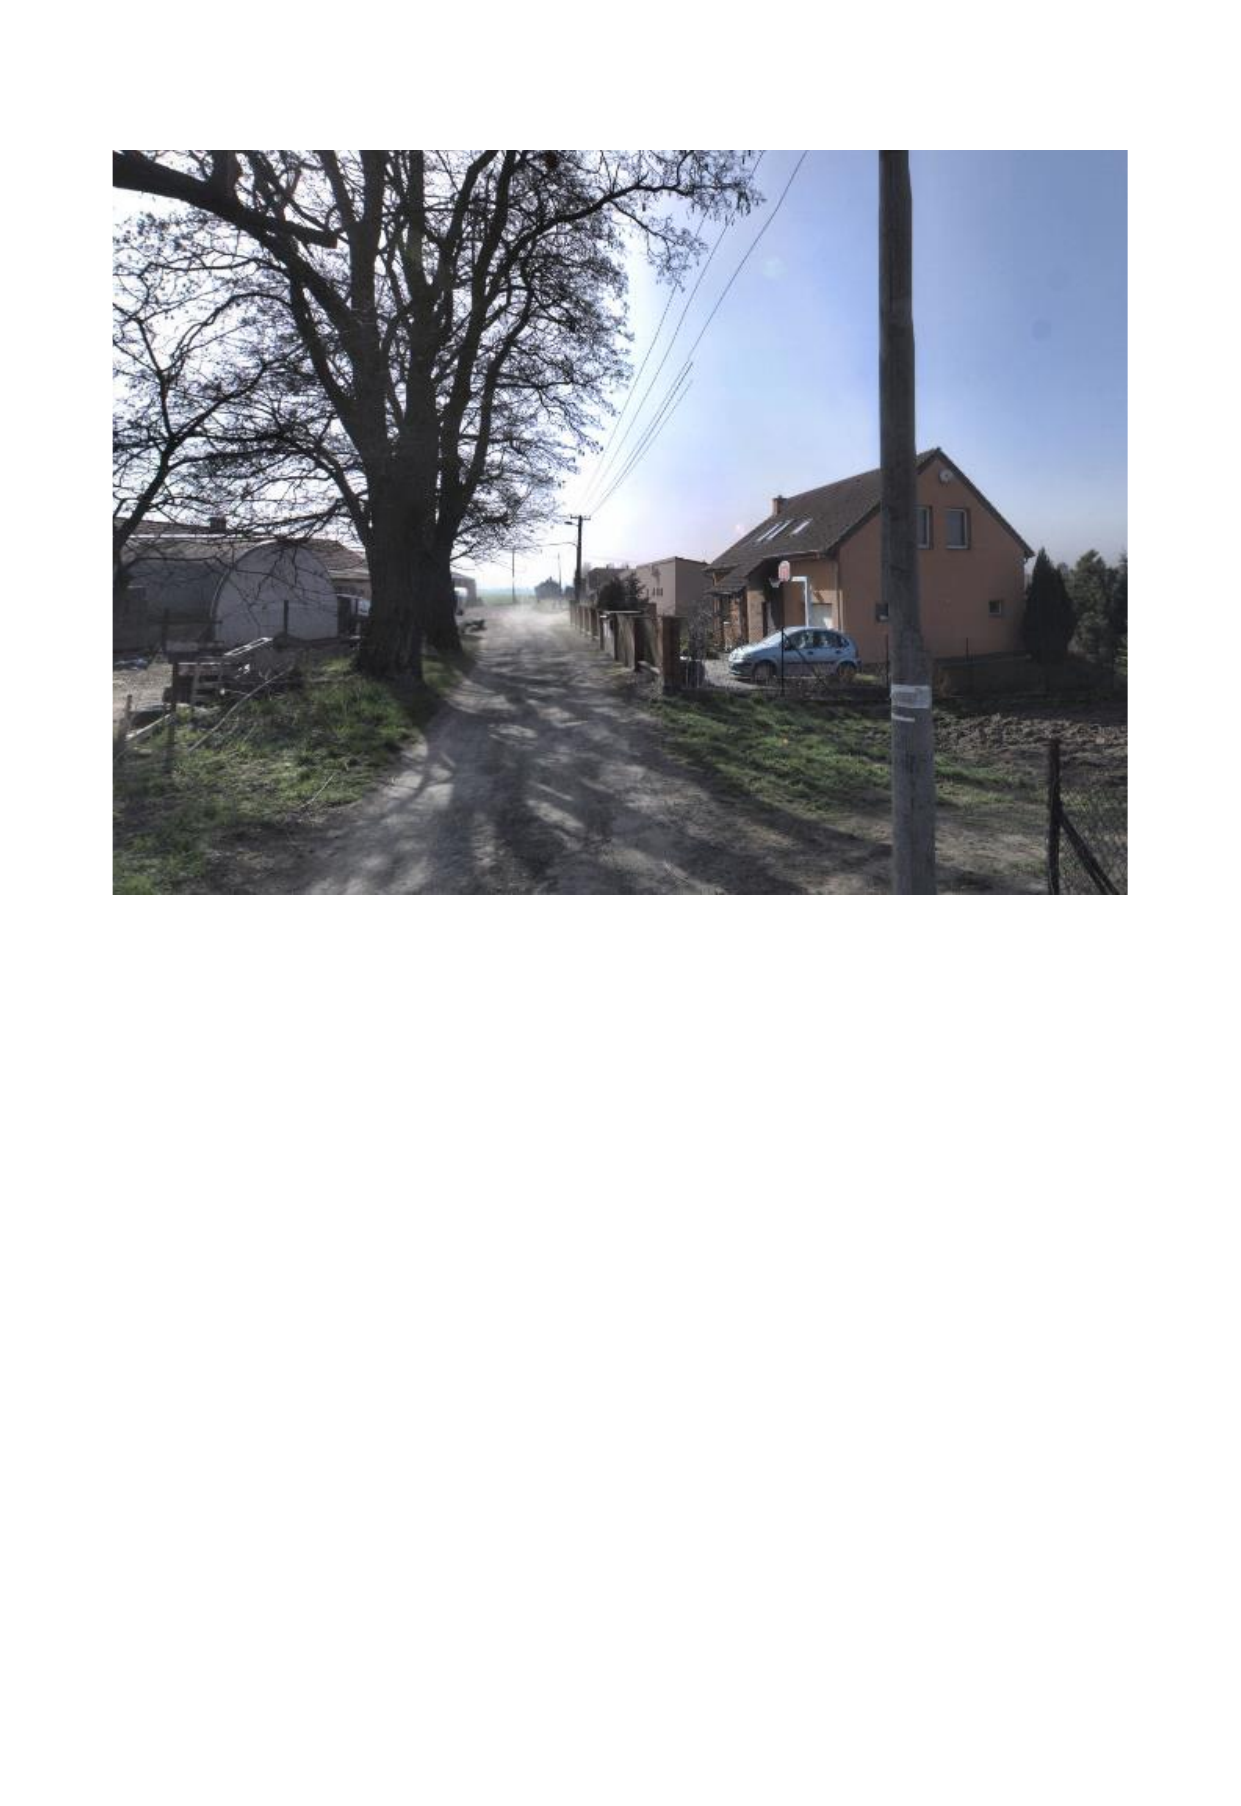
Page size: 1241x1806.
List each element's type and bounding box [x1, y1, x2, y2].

picture [112, 150, 1128, 895]
